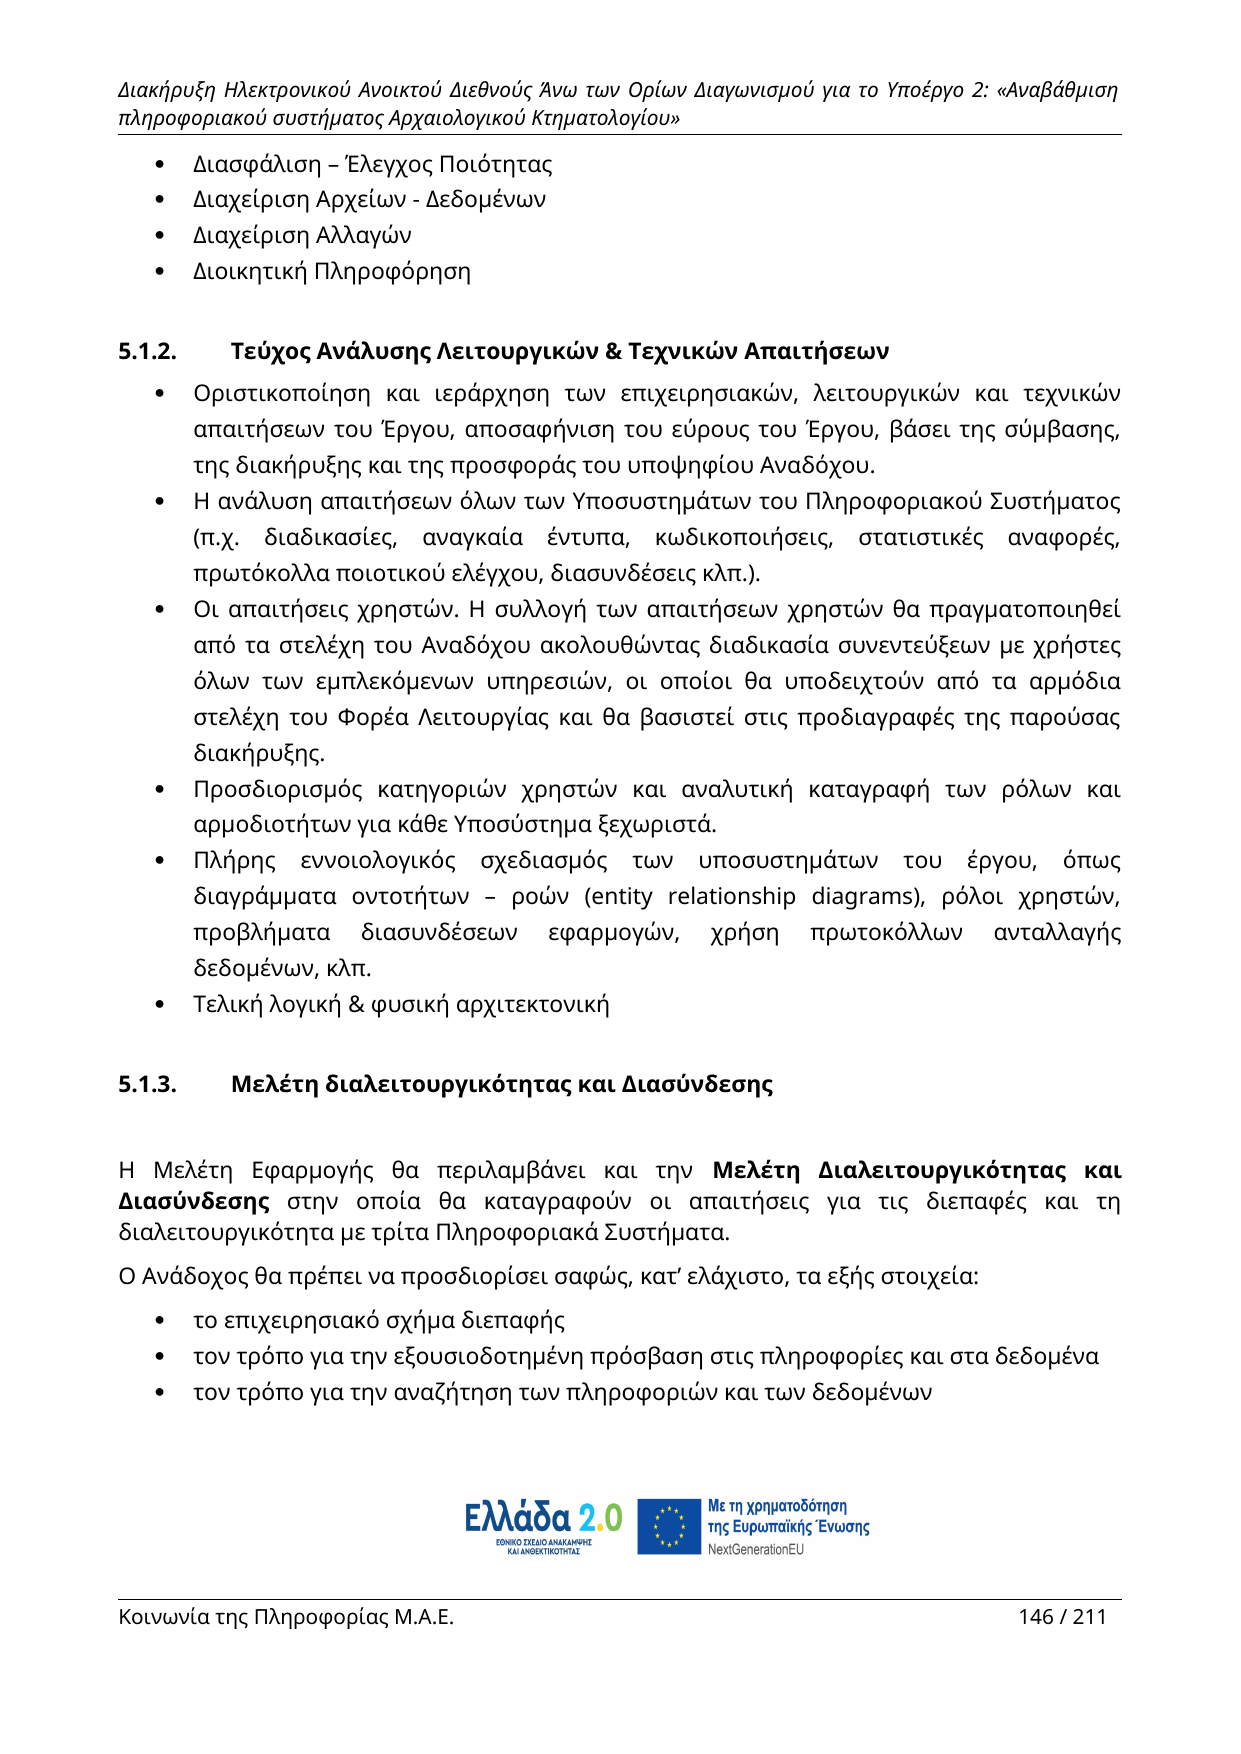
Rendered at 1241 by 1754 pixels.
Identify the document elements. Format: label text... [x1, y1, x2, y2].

list Διασφάλιση – Έλεγχος Ποιότητας [156, 147, 1122, 179]
list Μελέτη διαλειτουργικότητας και Διασύνδεσης [118, 1068, 1122, 1099]
list Η ανάλυση απαιτήσεων όλων των Υποσυστημάτων του Πληροφοριακού Συστήματος (π.χ. διαδικασίες, αναγκαία έντυπα, κωδικοποιήσεις, στατιστικές αναφορές, πρωτόκολλα ποιοτικού ελέγχου, διασυνδέσεις κλπ.). [156, 485, 1122, 588]
list τον τρόπο για την αναζήτηση των πληροφοριών και των δεδομένων [156, 1376, 1122, 1407]
picture [457, 1479, 885, 1575]
text Ο Ανάδοχος θα πρέπει να προσδιορίσει σαφώς, κατ’ ελάχιστο, τα εξής στοιχεία: [118, 1260, 1122, 1291]
list Διαχείριση Αλλαγών [156, 219, 1122, 251]
list Οριστικοποίηση και ιεράρχηση των επιχειρησιακών, λειτουργικών και τεχνικών απαιτήσεων του Έργου, αποσαφήνιση του εύρους του Έργου, βάσει της σύμβασης, της διακήρυξης και της προσφοράς του υποψηφίου Αναδόχου. [156, 377, 1122, 480]
list Διαχείριση Αρχείων - Δεδομένων [156, 183, 1122, 215]
list τον τρόπο για την εξουσιοδοτημένη πρόσβαση στις πληροφορίες και στα δεδομένα [156, 1340, 1122, 1371]
list Πλήρης εννοιολογικός σχεδιασμός των υποσυστημάτων του έργου, όπως διαγράμματα οντοτήτων – ροών (entity relationship diagrams), ρόλοι χρηστών, προβλήματα διασυνδέσεων εφαρμογών, χρήση πρωτοκόλλων ανταλλαγής δεδομένων, κλπ. [156, 844, 1122, 983]
list Διοικητική Πληροφόρηση [156, 255, 1122, 287]
text Η Μελέτη Εφαρμογής θα περιλαμβάνει και την Μελέτη Διαλειτουργικότητας και Διασύνδεσης στην οποία θα καταγραφούν οι απαιτήσεις για τις διεπαφές και τη διαλειτουργικότητα με τρίτα Πληροφοριακά Συστήματα. [118, 1154, 1122, 1247]
list το επιχειρησιακό σχήμα διεπαφής [156, 1304, 1122, 1335]
list Οι απαιτήσεις χρηστών. Η συλλογή των απαιτήσεων χρηστών θα πραγματοποιηθεί από τα στελέχη του Αναδόχου ακολουθώντας διαδικασία συνεντεύξεων με χρήστες όλων των εμπλεκόμενων υπηρεσιών, οι οποίοι θα υποδειχτούν από τα αρμόδια στελέχη του Φορέα Λειτουργίας και θα βασιστεί στις προδιαγραφές της παρούσας διακήρυξης. [156, 593, 1122, 768]
list Τεύχος Ανάλυσης Λειτουργικών & Τεχνικών Απαιτήσεων [118, 335, 1122, 366]
list Προσδιορισμός κατηγοριών χρηστών και αναλυτική καταγραφή των ρόλων και αρμοδιοτήτων για κάθε Υποσύστημα ξεχωριστά. [156, 772, 1122, 840]
list Τελική λογική & φυσική αρχιτεκτονική [156, 988, 1122, 1019]
